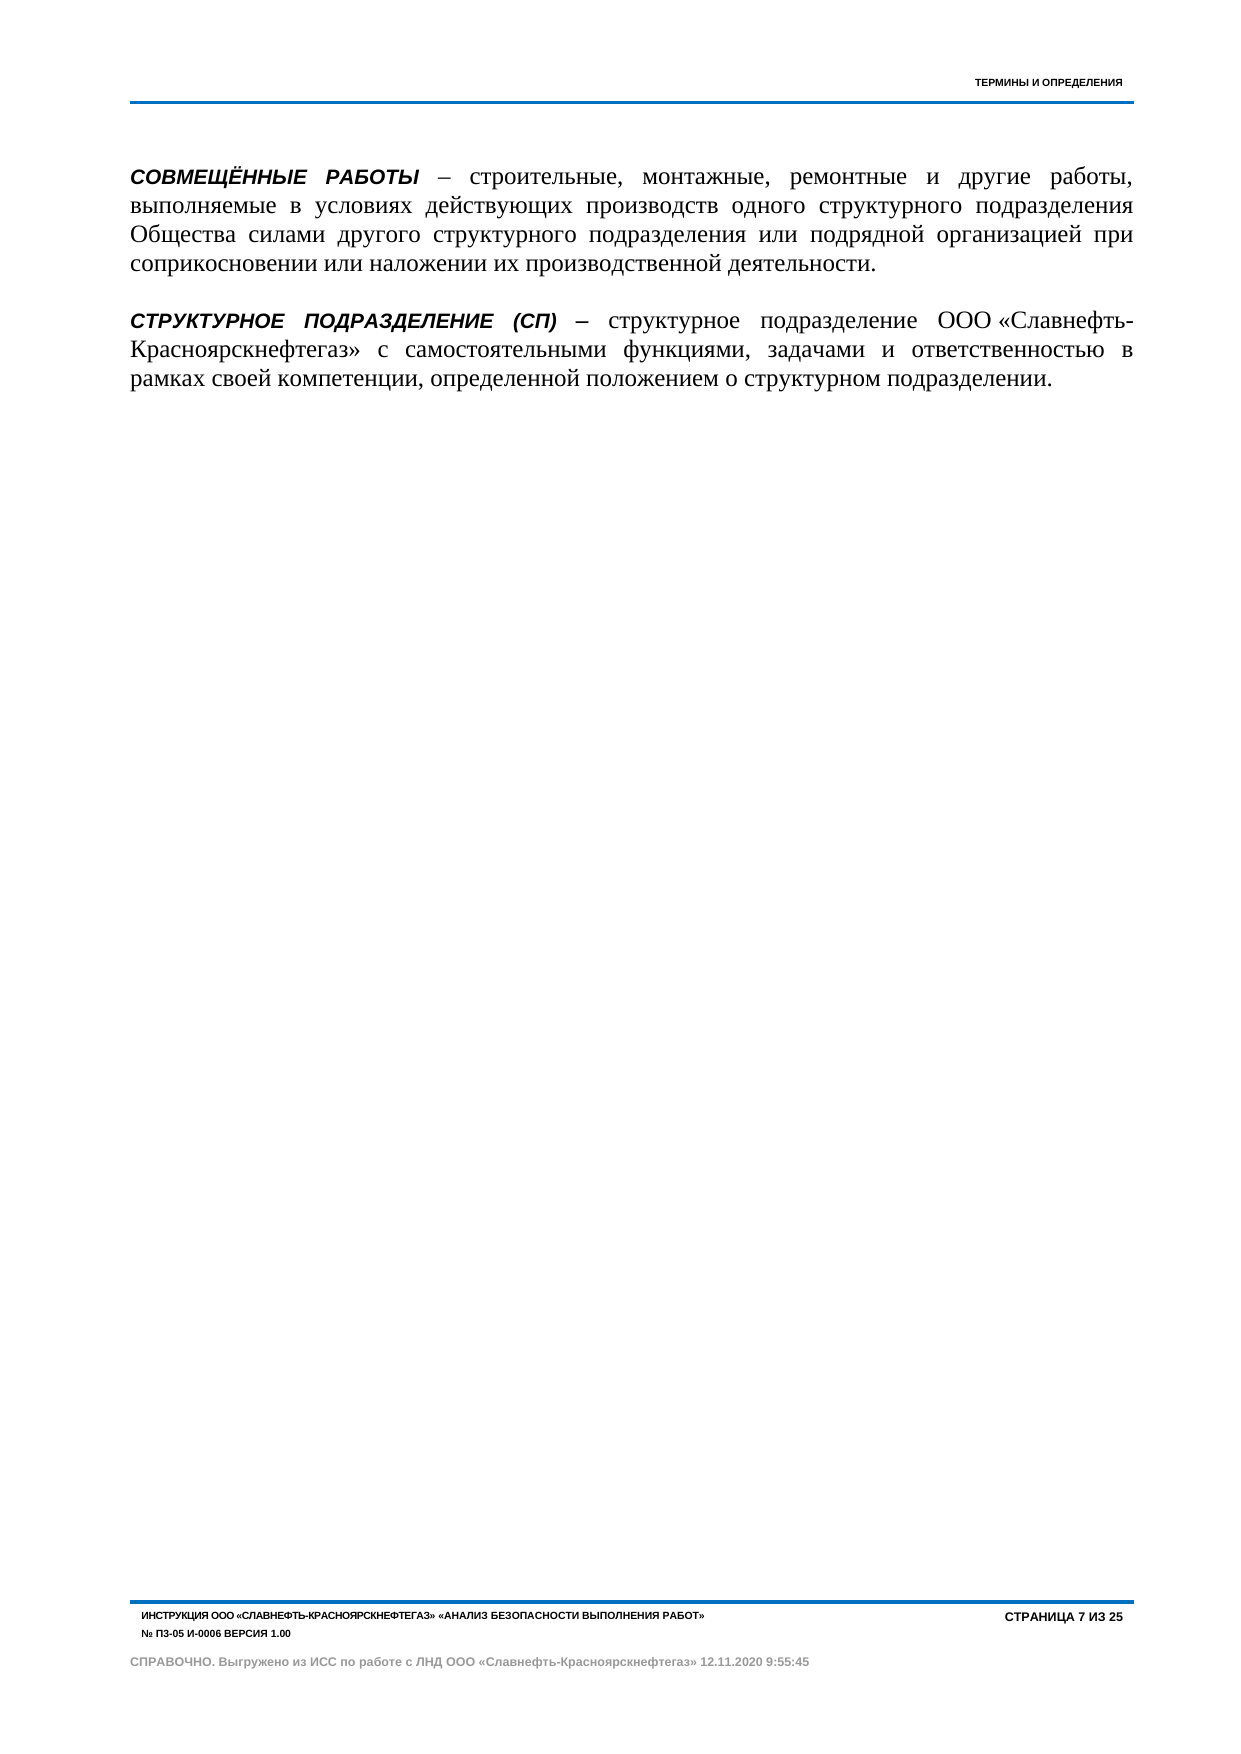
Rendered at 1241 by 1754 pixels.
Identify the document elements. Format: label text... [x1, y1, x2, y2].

text СОВМЕЩЁННЫЕ РАБОТЫ – строительные, монтажные, ремонтные и другие работы, выполняемые в условиях действующих производств одного структурного подразделения Общества силами другого структурного подразделения или подрядной организацией при соприкосновении или наложении их производственной деятельности. [130, 161, 1134, 276]
text СТРУКТУРНОЕ ПОДРАЗДЕЛЕНИЕ (СП) – структурное подразделение ООО «Славнефть-Красноярскнефтегаз» с самостоятельными функциями, задачами и ответственностью в рамках своей компетенции, определенной положением о структурном подразделении. [130, 305, 1134, 391]
